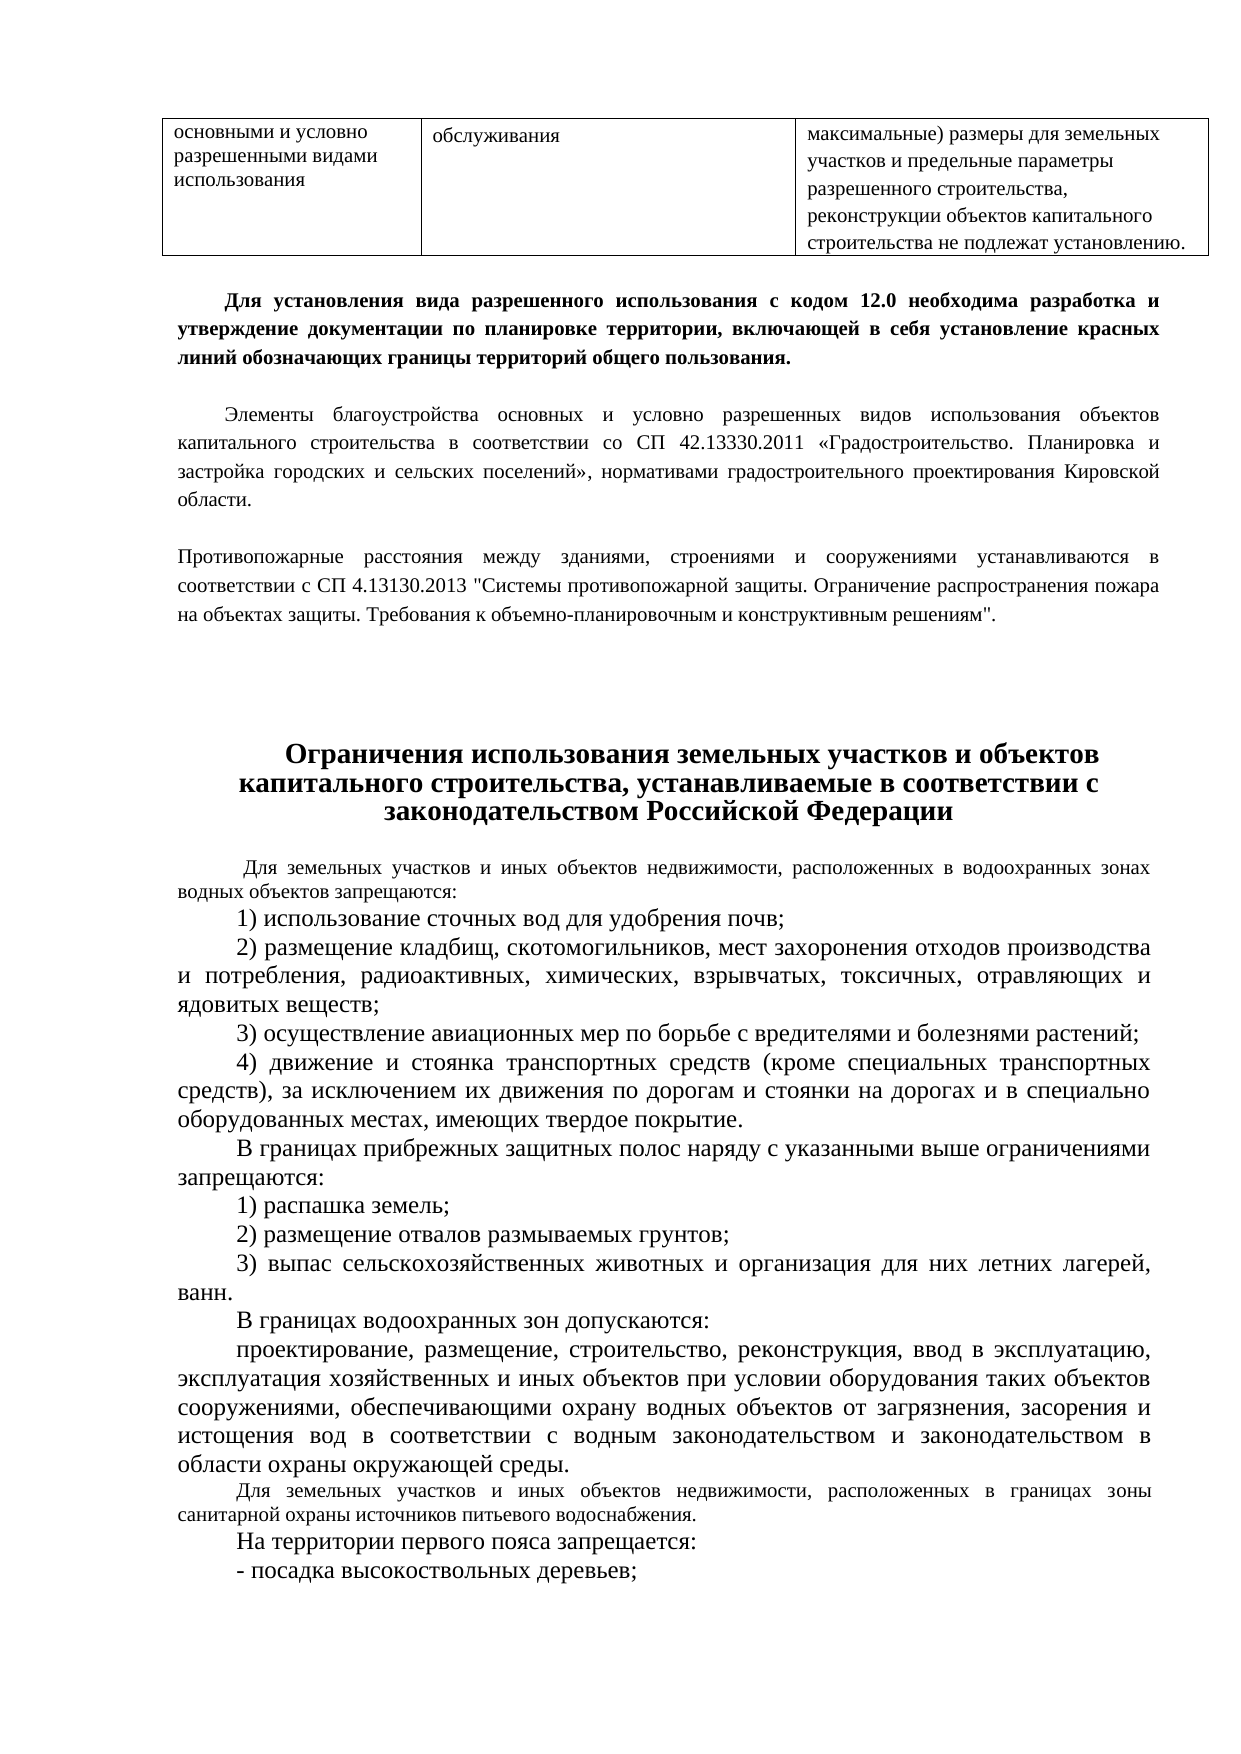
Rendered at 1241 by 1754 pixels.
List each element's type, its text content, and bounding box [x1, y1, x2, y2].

text На территории первого пояса запрещается: [177, 1526, 1152, 1555]
text Противопожарные расстояния между зданиями, строениями и сооружениями устанавливаются в соответствии с СП 4.13130.2013 "Системы противопожарной защиты. Ограничение распространения пожара на объектах защиты. Требования к объемно-планировочным и конструктивным решениям". [177, 541, 1160, 627]
text 1) использование сточных вод для удобрения почв; [177, 903, 1152, 932]
text 2) размещение кладбищ, скотомогильников, мест захоронения отходов производства и потребления, радиоактивных, химических, взрывчатых, токсичных, отравляющих и ядовитых веществ; [177, 932, 1152, 1018]
text Для земельных участков и иных объектов недвижимости, расположенных в водоохранных зонах водных объектов запрещаются: [177, 855, 1152, 903]
text 2) размещение отвалов размываемых грунтов; [177, 1219, 1152, 1248]
text Для земельных участков и иных объектов недвижимости, расположенных в границах зоны санитарной охраны источников питьевого водоснабжения. [177, 1478, 1152, 1526]
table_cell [422, 119, 795, 254]
text Ограничения использования земельных участков и объектов капитального строительства, устанавливаемые в соответствии с законодательством Российской Федерации [177, 741, 1160, 826]
text В границах водоохранных зон допускаются: [177, 1306, 1152, 1334]
text 1) распашка земель; [177, 1191, 1152, 1219]
text 3) осуществление авиационных мер по борьбе с вредителями и болезнями растений; [177, 1018, 1152, 1047]
text - посадка высокоствольных деревьев; [177, 1555, 1152, 1584]
text 3) выпас сельскохозяйственных животных и организация для них летних лагерей, ванн. [177, 1248, 1152, 1306]
text Для установления вида разрешенного использования с кодом 12.0 необходима разработка и утверждение документации по планировке территории, включающей в себя установление красных линий обозначающих границы территорий общего пользования. [177, 284, 1160, 370]
text В границах прибрежных защитных полос наряду с указанными выше ограничениями запрещаются: [177, 1133, 1152, 1191]
text проектирование, размещение, строительство, реконструкция, ввод в эксплуатацию, эксплуатация хозяйственных и иных объектов при условии оборудования таких объектов сооружениями, обеспечивающими охрану водных объектов от загрязнения, засорения и истощения вод в соответствии с водным законодательством и законодательством в области охраны окружающей среды. [177, 1334, 1152, 1478]
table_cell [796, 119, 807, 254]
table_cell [163, 119, 421, 254]
text Элементы благоустройства основных и условно разрешенных видов использования объектов капитального строительства в соответствии со СП 42.13330.2011 «Градостроительство. Планировка и застройка городских и сельских поселений», нормативами градостроительного проектирования Кировской области. [177, 398, 1160, 512]
text 4) движение и стоянка транспортных средств (кроме специальных транспортных средств), за исключением их движения по дорогам и стоянки на дорогах и в специально оборудованных местах, имеющих твердое покрытие. [177, 1047, 1152, 1133]
